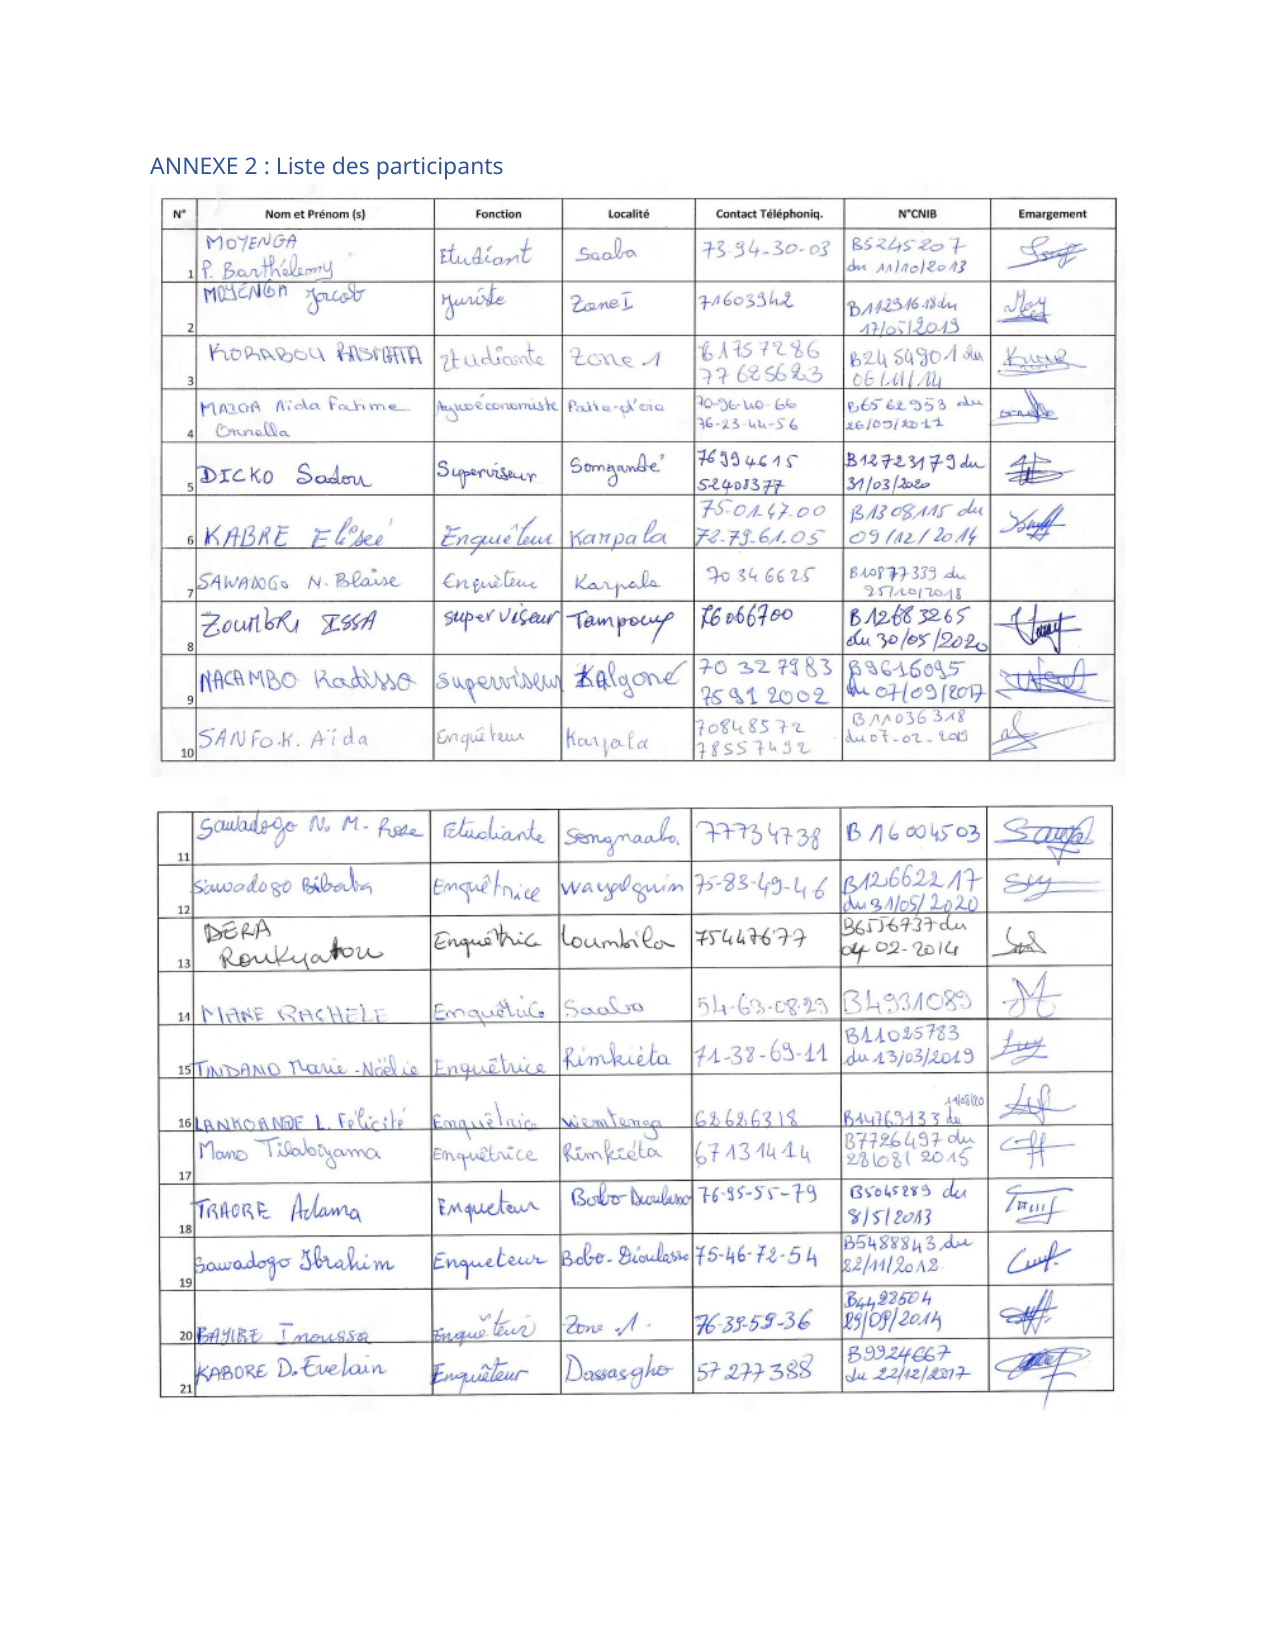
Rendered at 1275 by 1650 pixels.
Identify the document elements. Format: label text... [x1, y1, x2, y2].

subtitle ANNEXE 2 : Liste des participants [150, 150, 1125, 181]
